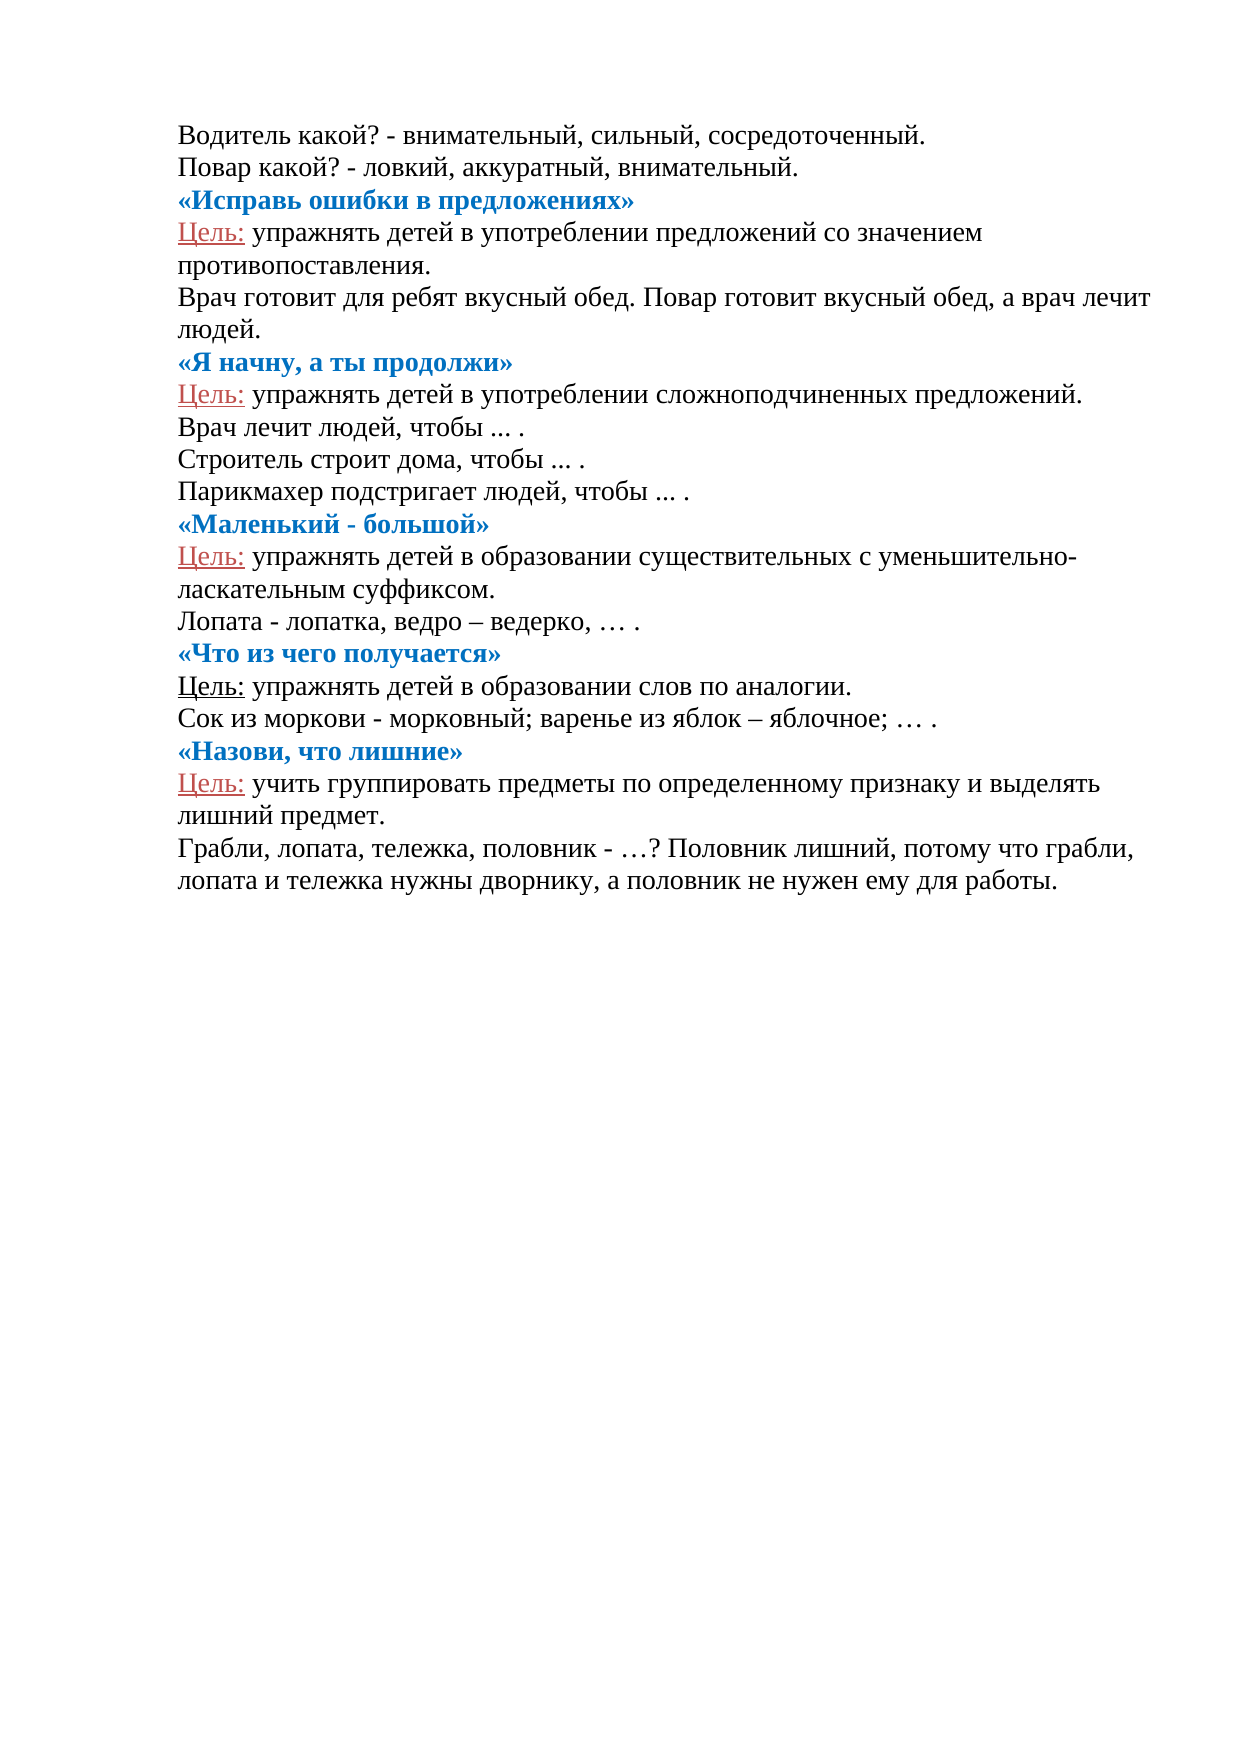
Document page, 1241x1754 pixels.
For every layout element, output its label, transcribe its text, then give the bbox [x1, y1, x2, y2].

text Грабли, лопата, тележка, половник - …? Половник лишний, потому что грабли, лопата и тележка нужны дворнику, а половник не нужен ему для работы. [177, 831, 1152, 896]
text Врач лечит людей, чтобы ... . [177, 410, 1152, 442]
text Повар какой? - ловкий, аккуратный, внимательный. [177, 151, 1152, 183]
text «Я начну, а ты продолжи» [177, 345, 1152, 377]
text Врач готовит для ребят вкусный обед. Повар готовит вкусный обед, а врач лечит людей. [177, 280, 1152, 345]
text «Назови, что лишние» [177, 734, 1152, 766]
text Цель: упражнять детей в образовании существительных с уменьшительно-ласкательным суффиксом. [177, 539, 1152, 604]
text Строитель строит дома, чтобы ... . [177, 442, 1152, 474]
text Цель: учить группировать предметы по определенному признаку и выделять лишний предмет. [177, 766, 1152, 831]
text «Что из чего получается» [177, 636, 1152, 669]
text «Маленький - большой» [177, 507, 1152, 539]
text Лопата - лопатка, ведро – ведерко, … . [177, 604, 1152, 636]
text Цель: упражнять детей в употреблении сложноподчиненных предложений. [177, 377, 1152, 410]
text Цель: упражнять детей в употреблении предложений со значением противопоставления. [177, 215, 1152, 280]
text Цель: упражнять детей в образовании слов по аналогии. [177, 669, 1152, 701]
text Сок из моркови - морковный; варенье из яблок – яблочное; … . [177, 701, 1152, 734]
text «Исправь ошибки в предложениях» [177, 183, 1152, 215]
text Водитель какой? - внимательный, сильный, сосредоточенный. [177, 118, 1152, 151]
text Парикмахер подстригает людей, чтобы ... . [177, 474, 1152, 507]
